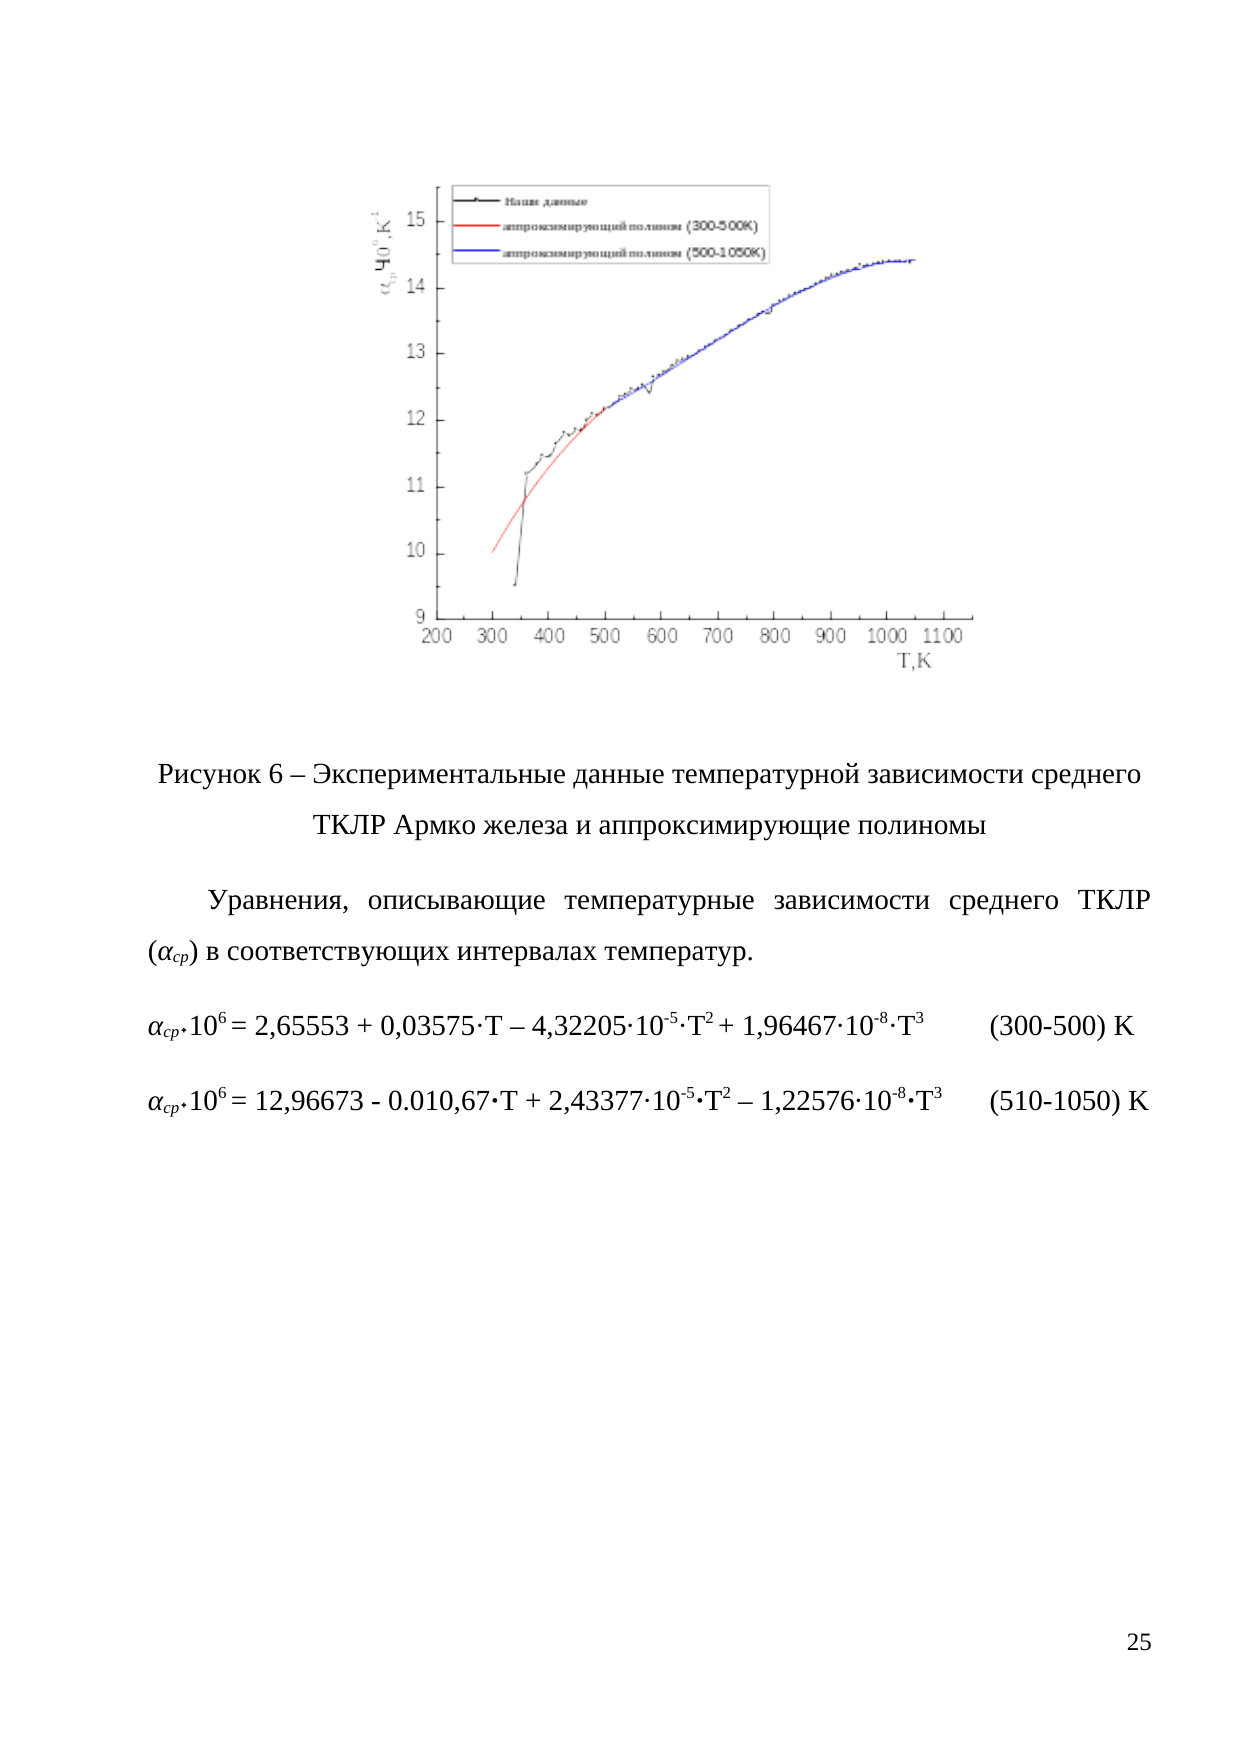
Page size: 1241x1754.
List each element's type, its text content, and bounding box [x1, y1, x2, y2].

text Рисунок 6 – Экспериментальные данные температурной зависимости среднего ТКЛР Армко железа и аппроксимирующие полиномы [148, 757, 1152, 841]
text αср˖106 = 2,65553 + 0,03575·T – 4,32205·10-5·T2 + 1,96467·10-8·T3 (300-500) K [148, 1008, 1152, 1041]
text αср˖106 = 12,96673 - 0.010,67·T + 2,43377·10-5·T2 – 1,22576·10-8·T3 (510-1050) K [148, 1083, 1152, 1117]
text Уравнения, описывающие температурные зависимости среднего ТКЛР (αср) в соответствующих интервалах температур. [148, 882, 1152, 966]
